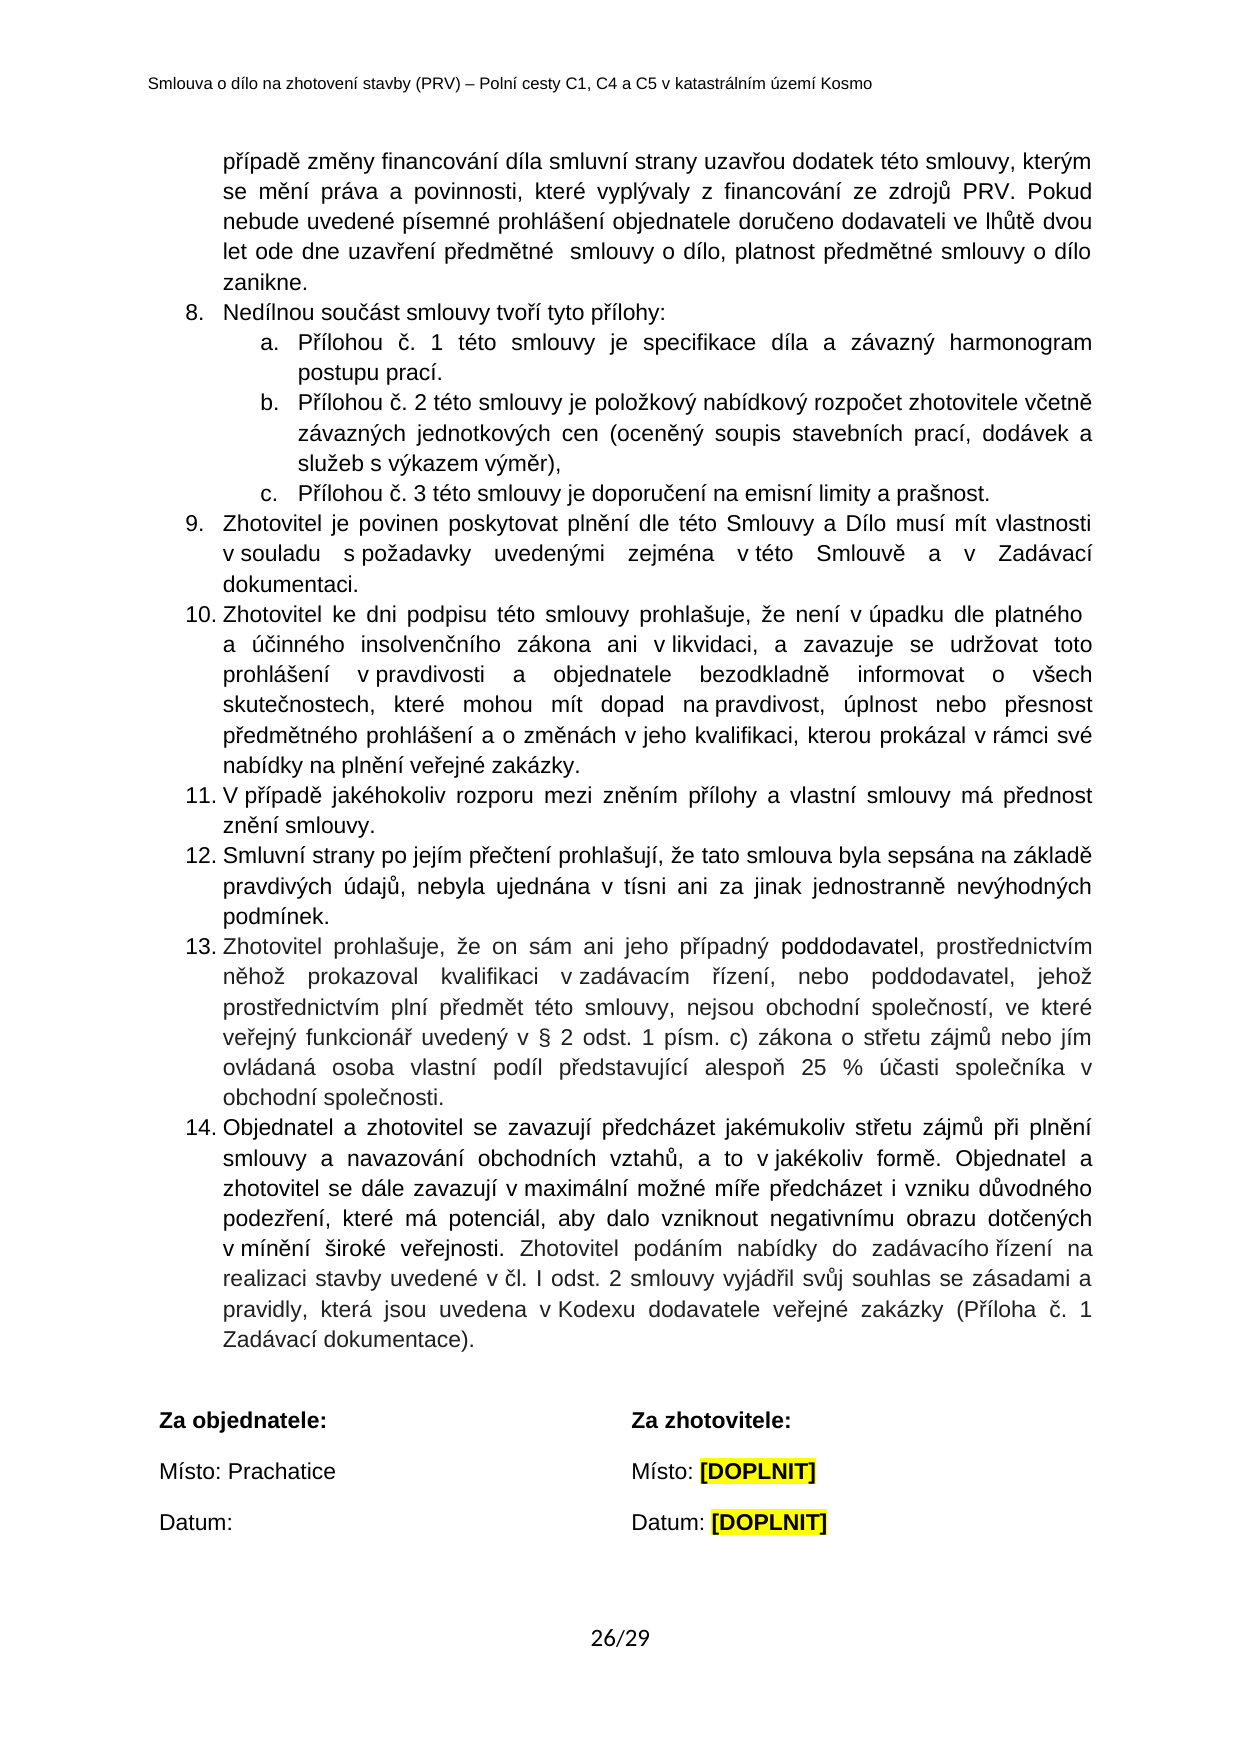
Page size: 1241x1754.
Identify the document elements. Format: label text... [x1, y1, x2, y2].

list Smluvní strany po jejím přečtení prohlašují, že tato smlouva byla sepsána na základě pravdivých údajů, nebyla ujednána v tísni ani za jinak jednostranně nevýhodných podmínek. [185, 842, 1093, 929]
list Přílohou č. 2 této smlouvy je položkový nabídkový rozpočet zhotovitele včetně závazných jednotkových cen (oceněný soupis stavebních prací, dodávek a služeb s výkazem výměr), [260, 389, 1093, 476]
list V případě jakéhokoliv rozporu mezi zněním přílohy a vlastní smlouvy má přednost znění smlouvy. [185, 782, 1093, 838]
list Zhotovitel ke dni podpisu této smlouvy prohlašuje, že není v úpadku dle platného a účinného insolvenčního zákona ani v likvidaci, a zavazuje se udržovat toto prohlášení v pravdivosti a objednatele bezodkladně informovat o všech skutečnostech, které mohou mít dopad na pravdivost, úplnost nebo přesnost předmětného prohlášení a o změnách v jeho kvalifikaci, kterou prokázal v rámci své nabídky na plnění veřejné zakázky. [185, 601, 1093, 778]
list Objednatel a zhotovitel se zavazují předcházet jakémukoliv střetu zájmů při plnění smlouvy a navazování obchodních vztahů, a to v jakékoliv formě. Objednatel a zhotovitel se dále zavazují v maximální možné míře předcházet i vzniku důvodného podezření, které má potenciál, aby dalo vzniknout negativnímu obrazu dotčených v mínění široké veřejnosti. Zhotovitel podáním nabídky do zadávacího řízení na realizaci stavby uvedené v čl. I odst. 2 smlouvy vyjádřil svůj souhlas se zásadami a pravidly, která jsou uvedena v Kodexu dodavatele veřejné zakázky (Příloha č. 1 Zadávací dokumentace). [185, 1114, 1093, 1352]
list Zhotovitel prohlašuje, že on sám ani jeho případný poddodavatel, prostřednictvím něhož prokazoval kvalifikaci v zadávacím řízení, nebo poddodavatel, jehož prostřednictvím plní předmět této smlouvy, nejsou obchodní společností, ve které veřejný funkcionář uvedený v § 2 odst. 1 písm. c) zákona o střetu zájmů nebo jím ovládaná osoba vlastní podíl představující alespoň 25 % účasti společníka v obchodní společnosti. [185, 933, 1093, 1110]
list Zhotovitel je povinen poskytovat plnění dle této Smlouvy a Dílo musí mít vlastnosti v souladu s požadavky uvedenými zejména v této Smlouvě a v Zadávací dokumentaci. [185, 510, 1093, 597]
list Nedílnou součást smlouvy tvoří tyto přílohy: [185, 299, 1093, 325]
table_header Za zhotovitele: Místo: [DOPLNIT] Datum: [DOPLNIT] [620, 1407, 1092, 1560]
list Přílohou č. 3 této smlouvy je doporučení na emisní limity a prašnost. [260, 480, 1093, 506]
list Přílohou č. 1 této smlouvy je specifikace díla a závazný harmonogram postupu prací. [260, 329, 1093, 385]
table_header Za objednatele: Místo: Prachatice Datum: [148, 1407, 620, 1560]
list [185, 148, 1093, 295]
